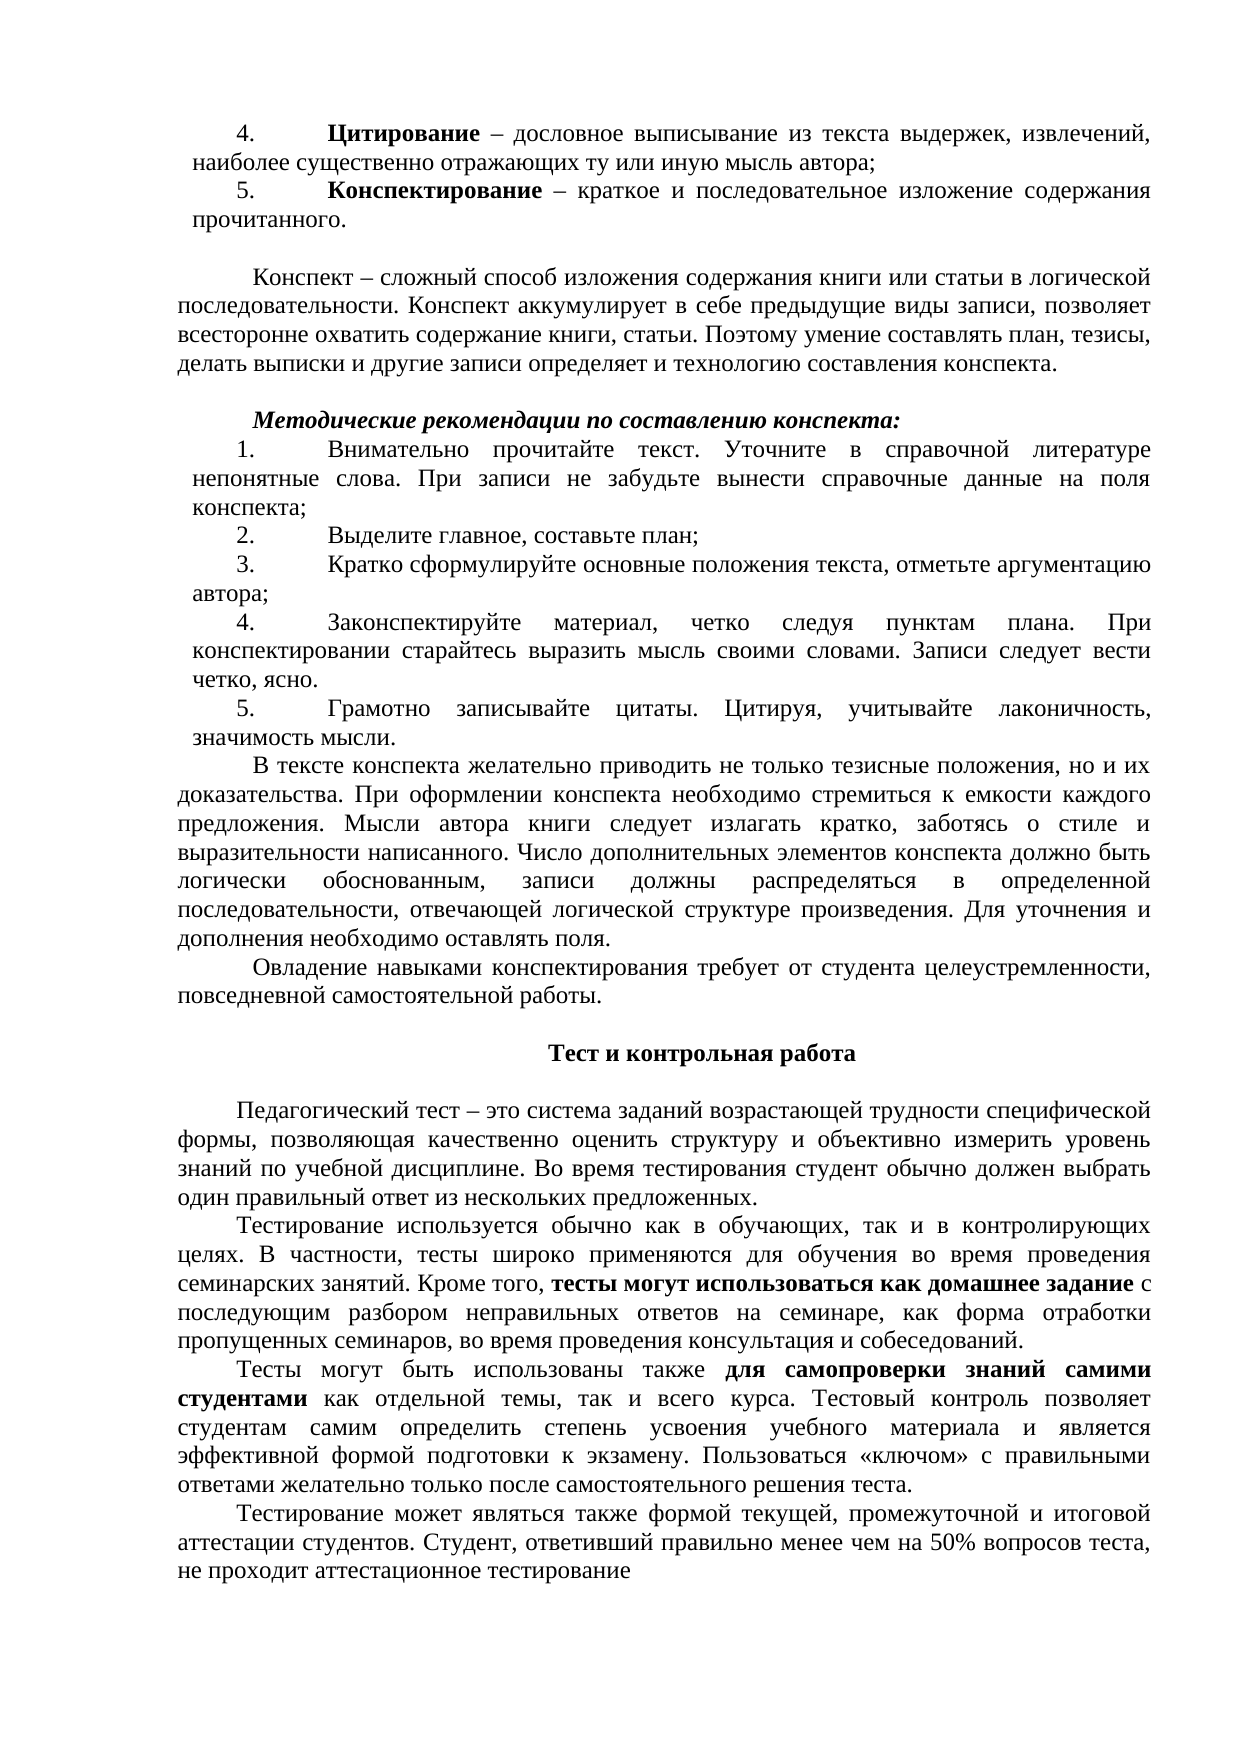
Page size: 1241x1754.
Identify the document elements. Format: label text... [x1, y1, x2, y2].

text Тестирование используется обычно как в обучающих, так и в контролирующих целях. В частности, тесты широко применяются для обучения во время проведения семинарских занятий. Кроме того, тесты могут использоваться как домашнее задание с последующим разбором неправильных ответов на семинаре, как форма отработки пропущенных семинаров, во время проведения консультация и собеседований. [177, 1211, 1152, 1354]
list Грамотно записывайте цитаты. Цитируя, учитывайте лаконичность, значимость мысли. [192, 693, 1152, 751]
text Методические рекомендации по составлению конспекта: [177, 406, 1152, 434]
list Внимательно прочитайте текст. Уточните в справочной литературе непонятные слова. При записи не забудьте вынести справочные данные на поля конспекта; [192, 434, 1152, 521]
text Педагогический тест – это система заданий возрастающей трудности специфической формы, позволяющая качественно оценить структуру и объективно измерить уровень знаний по учебной дисциплине. Во время тестирования студент обычно должен выбрать один правильный ответ из нескольких предложенных. [177, 1096, 1152, 1211]
text Тест и контрольная работа [177, 1038, 1152, 1067]
text Тестирование может являться также формой текущей, промежуточной и итоговой аттестации студентов. Студент, ответивший правильно менее чем на 50% вопросов теста, не проходит аттестационное тестирование [177, 1498, 1152, 1584]
list Выделите главное, составьте план; [192, 521, 1152, 549]
list Законспектируйте материал, четко следуя пунктам плана. При конспектировании старайтесь выразить мысль своими словами. Записи следует вести четко, ясно. [192, 607, 1152, 693]
text Овладение навыками конспектирования требует от студента целеустремленности, повседневной самостоятельной работы. [177, 952, 1152, 1009]
text Конспект – сложный способ изложения содержания книги или статьи в логической последовательности. Конспект аккумулирует в себе предыдущие виды записи, позволяет всесторонне охватить содержание книги, статьи. Поэтому умение составлять план, тезисы, делать выписки и другие записи определяет и технологию составления конспекта. [177, 262, 1152, 377]
list Кратко сформулируйте основные положения текста, отметьте аргументацию автора; [192, 549, 1152, 607]
text Тесты могут быть использованы также для самопроверки знаний самими студентами как отдельной темы, так и всего курса. Тестовый контроль позволяет студентам самим определить степень усвоения учебного материала и является эффективной формой подготовки к экзамену. Пользоваться «ключом» с правильными ответами желательно только после самостоятельного решения теста. [177, 1354, 1152, 1498]
text В тексте конспекта желательно приводить не только тезисные положения, но и их доказательства. При оформлении конспекта необходимо стремиться к емкости каждого предложения. Мысли автора книги следует излагать кратко, заботясь о стиле и выразительности написанного. Число дополнительных элементов конспекта должно быть логически обоснованным, записи должны распределяться в определенной последовательности, отвечающей логической структуре произведения. Для уточнения и дополнения необходимо оставлять поля. [177, 751, 1152, 952]
list Цитирование – дословное выписывание из текста выдержек, извлечений, наиболее существенно отражающих ту или иную мысль автора; [192, 118, 1152, 176]
list Конспектирование – краткое и последовательное изложение содержания прочитанного. [192, 176, 1152, 233]
